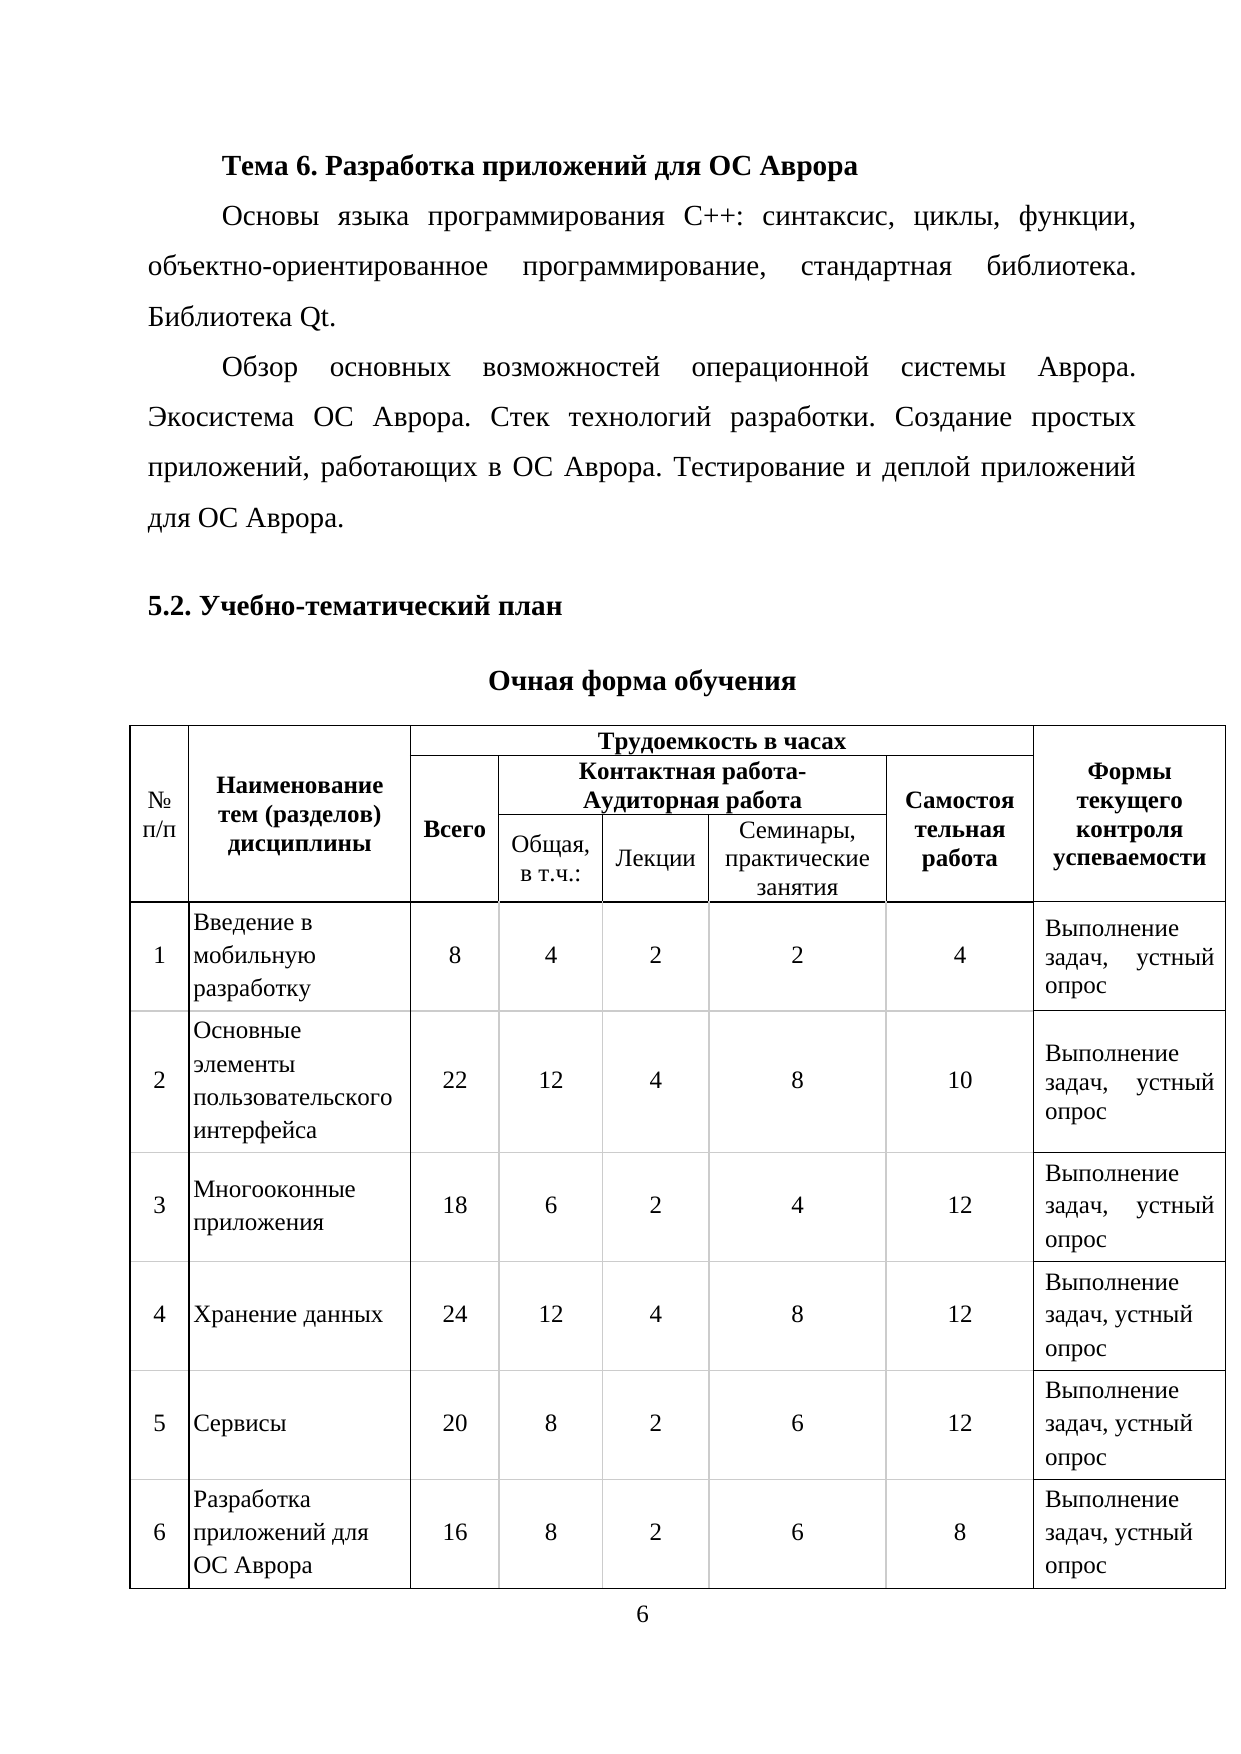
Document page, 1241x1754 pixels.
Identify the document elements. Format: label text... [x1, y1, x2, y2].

table_cell Выполнение задач, устный опрос [1034, 902, 1225, 1010]
table_cell 4 [131, 1262, 188, 1370]
table_cell 4 [500, 903, 602, 1010]
table_cell 8 [500, 1480, 602, 1588]
table_cell Выполнение задач, устный опрос [1034, 1153, 1225, 1261]
table_cell 12 [500, 1012, 602, 1152]
table_cell 16 [411, 1480, 498, 1588]
table_header Формы текущего контроля успеваемости [1034, 726, 1225, 901]
table_cell Выполнение задач, устный опрос [1034, 1371, 1225, 1479]
table_header Трудоемкость в часах [411, 726, 1033, 755]
table_cell 4 [887, 903, 1033, 1010]
text Очная форма обучения [148, 663, 1137, 697]
table_cell 20 [411, 1371, 498, 1479]
table_cell 6 [710, 1371, 885, 1479]
text Тема 6. Разработка приложений для ОС Аврора [148, 148, 1137, 181]
table_cell 24 [411, 1262, 498, 1370]
table_cell 12 [500, 1262, 602, 1370]
table_cell 6 [500, 1153, 602, 1261]
table_cell Хранение данных [190, 1262, 410, 1370]
table_cell 8 [710, 1012, 885, 1152]
table_cell 2 [603, 903, 708, 1010]
table_cell 8 [710, 1262, 885, 1370]
table_cell Лекции [603, 815, 708, 901]
table_cell Многооконные приложения [190, 1153, 410, 1261]
table_cell 1 [131, 903, 188, 1010]
table_cell 4 [710, 1153, 885, 1261]
table_cell Всего [411, 756, 498, 901]
table_header № п/п [131, 726, 188, 901]
table_cell 8 [411, 903, 498, 1010]
table_cell Введение в мобильную разработку [190, 903, 410, 1010]
table_cell Выполнение задач, устный опрос [1034, 1011, 1225, 1152]
table_cell Основные элементы пользовательского интерфейса [190, 1012, 410, 1152]
table_cell 3 [131, 1153, 188, 1261]
table_cell Общая, в т.ч.: [499, 815, 602, 901]
table_cell 18 [411, 1153, 498, 1261]
text Основы языка программирования C++: синтаксис, циклы, функции, объектно-ориентированное программирование, стандартная библиотека. Библиотека Qt. [148, 198, 1137, 332]
table_cell Выполнение задач, устный опрос [1034, 1262, 1225, 1370]
table_cell 22 [411, 1012, 498, 1152]
table_cell 12 [887, 1262, 1033, 1370]
table_header Наименование тем (разделов) дисциплины [189, 726, 410, 901]
table_cell 2 [131, 1012, 188, 1152]
table_cell Сервисы [190, 1371, 410, 1479]
table_cell Разработка приложений для ОС Аврора [190, 1480, 410, 1588]
text 5.2. Учебно-тематический план [148, 588, 1148, 621]
table_cell 12 [887, 1371, 1033, 1479]
table_cell 8 [500, 1371, 602, 1479]
table_cell Контактная работа- Аудиторная работа [499, 756, 886, 814]
table_cell 2 [603, 1371, 708, 1479]
table_cell 2 [603, 1480, 708, 1588]
table_cell 4 [603, 1262, 708, 1370]
table_cell Выполнение задач, устный опрос [1034, 1480, 1225, 1588]
table_cell Самостоя тельная работа [887, 756, 1033, 901]
table_cell 8 [887, 1480, 1033, 1588]
table_cell 12 [887, 1153, 1033, 1261]
table_cell Семинары, практические занятия [709, 815, 886, 901]
table_cell 4 [603, 1012, 708, 1152]
table_cell 10 [887, 1012, 1033, 1152]
table_cell 6 [131, 1480, 188, 1588]
text Обзор основных возможностей операционной системы Аврора. Экосистема ОС Аврора. Стек технологий разработки. Создание простых приложений, работающих в ОС Аврора. Тестирование и деплой приложений для ОС Аврора. [148, 349, 1137, 533]
table_cell 2 [710, 903, 885, 1010]
table_cell 6 [710, 1480, 885, 1588]
table_cell 2 [603, 1153, 708, 1261]
table_cell 5 [131, 1371, 188, 1479]
